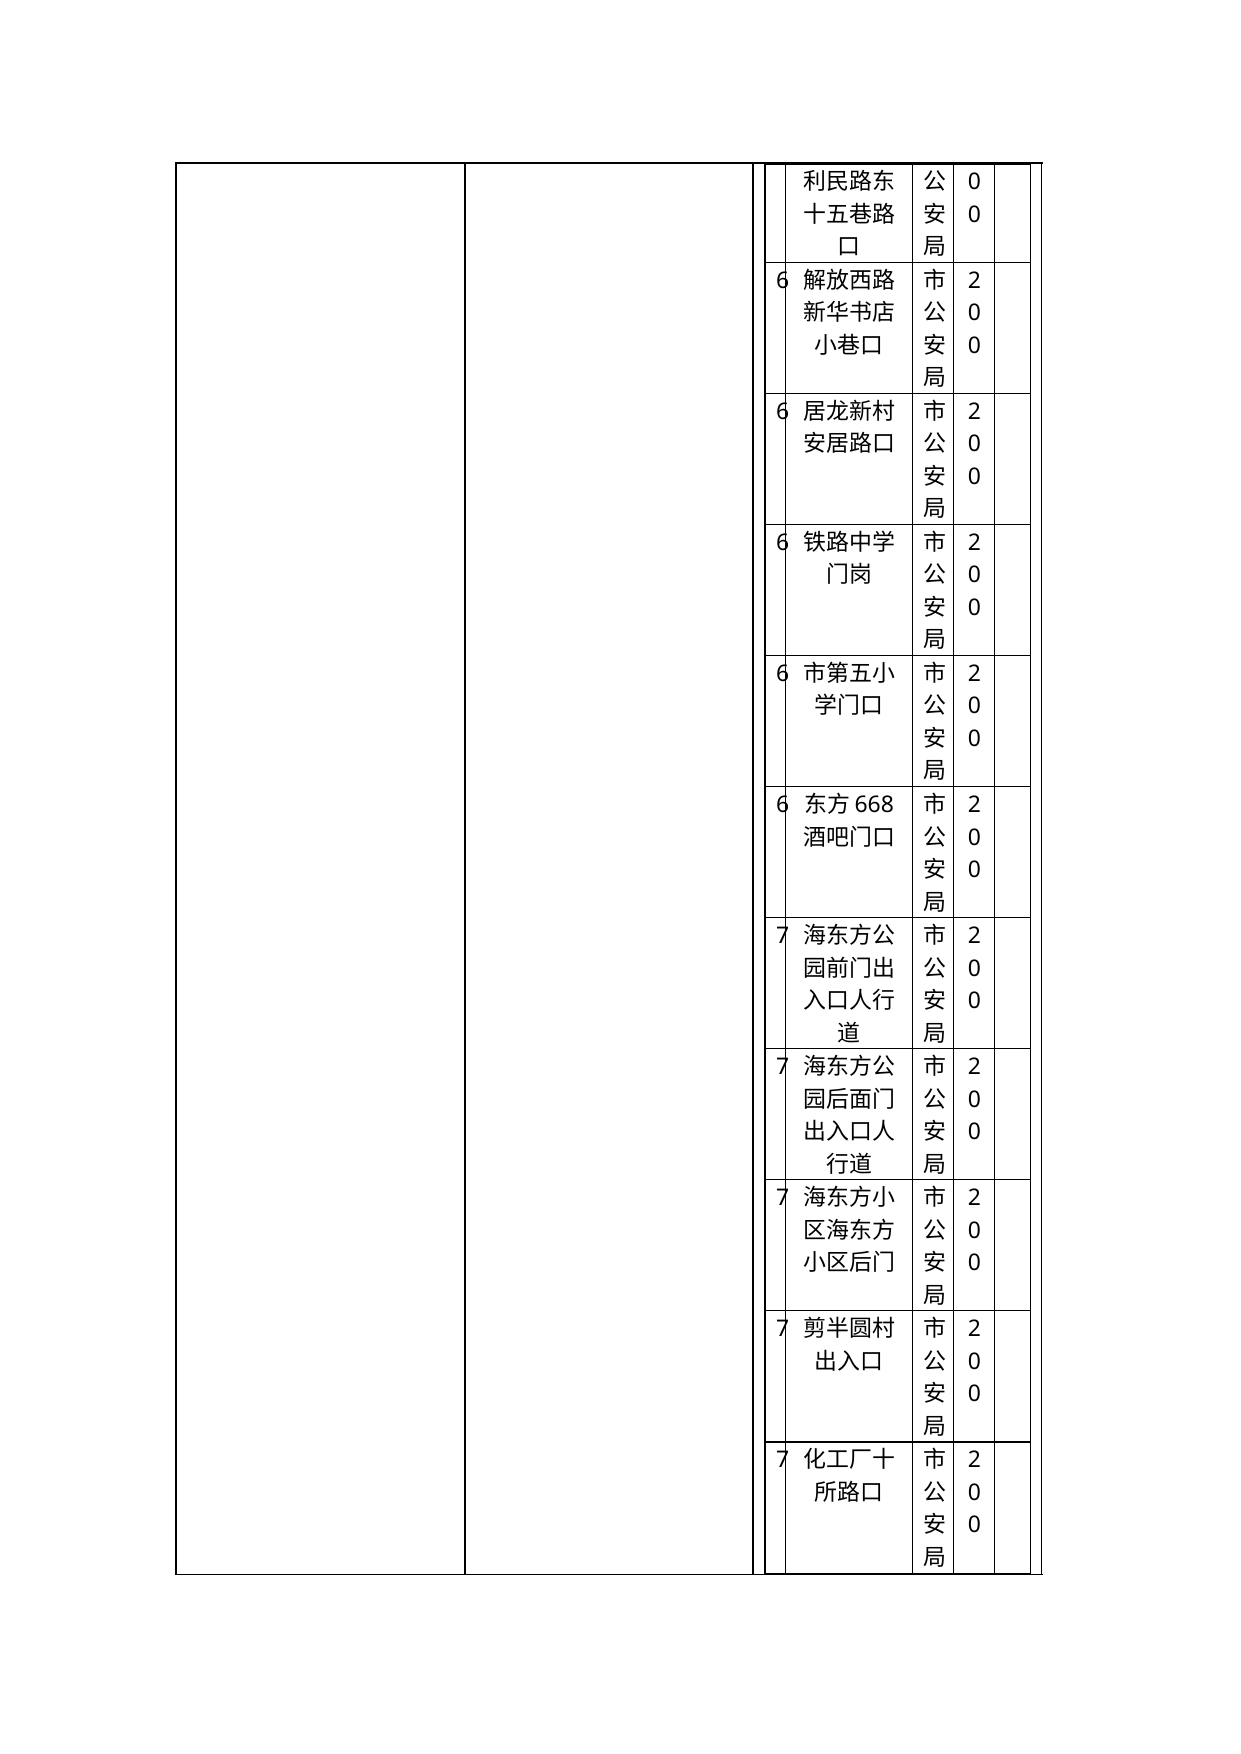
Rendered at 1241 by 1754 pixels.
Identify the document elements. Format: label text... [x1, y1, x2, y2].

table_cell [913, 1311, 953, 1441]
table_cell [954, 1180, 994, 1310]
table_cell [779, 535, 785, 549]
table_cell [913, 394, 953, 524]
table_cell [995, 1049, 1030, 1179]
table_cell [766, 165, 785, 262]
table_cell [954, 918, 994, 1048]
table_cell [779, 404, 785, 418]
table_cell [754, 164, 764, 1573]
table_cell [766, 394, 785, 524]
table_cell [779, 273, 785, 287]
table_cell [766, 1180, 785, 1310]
table_cell 1 [177, 164, 464, 1573]
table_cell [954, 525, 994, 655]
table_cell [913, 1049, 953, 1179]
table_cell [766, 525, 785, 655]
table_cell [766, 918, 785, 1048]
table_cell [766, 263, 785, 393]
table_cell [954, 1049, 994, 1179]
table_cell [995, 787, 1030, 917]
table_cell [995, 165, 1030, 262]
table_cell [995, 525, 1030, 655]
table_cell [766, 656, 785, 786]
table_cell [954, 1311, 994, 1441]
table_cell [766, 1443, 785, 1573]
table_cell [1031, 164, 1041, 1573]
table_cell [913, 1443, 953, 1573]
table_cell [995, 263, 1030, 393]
table_cell ★ [466, 164, 752, 1573]
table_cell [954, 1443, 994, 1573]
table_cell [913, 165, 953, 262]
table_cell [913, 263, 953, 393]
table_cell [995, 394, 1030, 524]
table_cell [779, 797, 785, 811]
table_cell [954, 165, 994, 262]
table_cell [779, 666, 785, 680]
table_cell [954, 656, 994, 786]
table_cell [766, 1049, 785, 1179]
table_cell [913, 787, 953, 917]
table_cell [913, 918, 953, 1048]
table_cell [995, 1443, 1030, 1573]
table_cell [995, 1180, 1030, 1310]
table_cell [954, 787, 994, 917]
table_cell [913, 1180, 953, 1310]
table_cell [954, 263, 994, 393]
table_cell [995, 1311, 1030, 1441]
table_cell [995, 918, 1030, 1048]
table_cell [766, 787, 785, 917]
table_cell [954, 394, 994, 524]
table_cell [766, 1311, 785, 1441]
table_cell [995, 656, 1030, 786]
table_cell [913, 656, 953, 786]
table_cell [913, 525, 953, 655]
